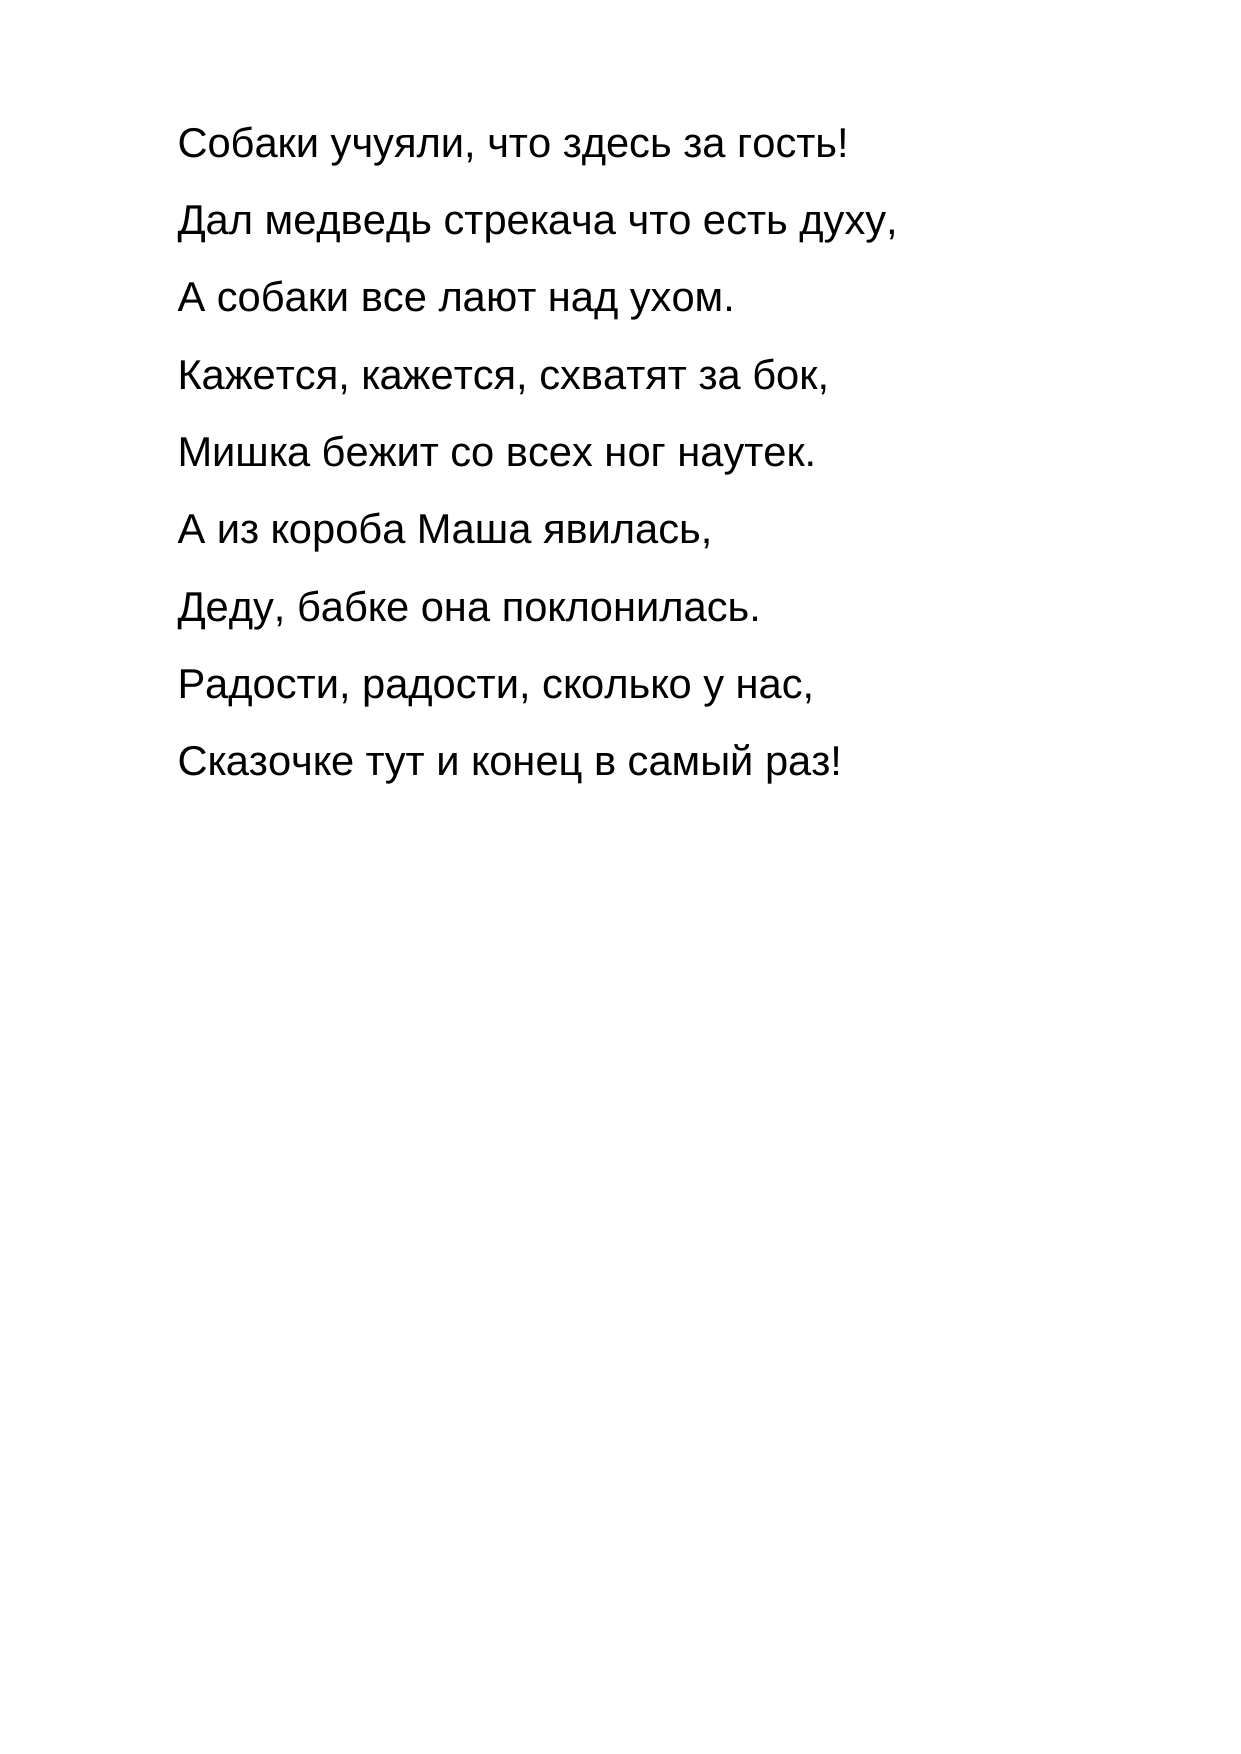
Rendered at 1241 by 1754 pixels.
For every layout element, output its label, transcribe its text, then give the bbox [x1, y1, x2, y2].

text Сказочке тут и конец в самый раз! [177, 736, 1152, 784]
text Кажется, кажется, схватят за бок, [177, 350, 1152, 398]
text Дал медведь стрекача что есть духу, [177, 195, 1152, 243]
text Деду, бабке она поклонилась. [177, 582, 1152, 630]
text Собаки учуяли, что здесь за гость! [177, 118, 1152, 166]
text Мишка бежит со всех ног наутек. [177, 427, 1152, 475]
text А собаки все лают над ухом. [177, 273, 1152, 321]
text Радости, радости, сколько у нас, [177, 659, 1152, 707]
text А из короба Маша явилась, [177, 504, 1152, 552]
